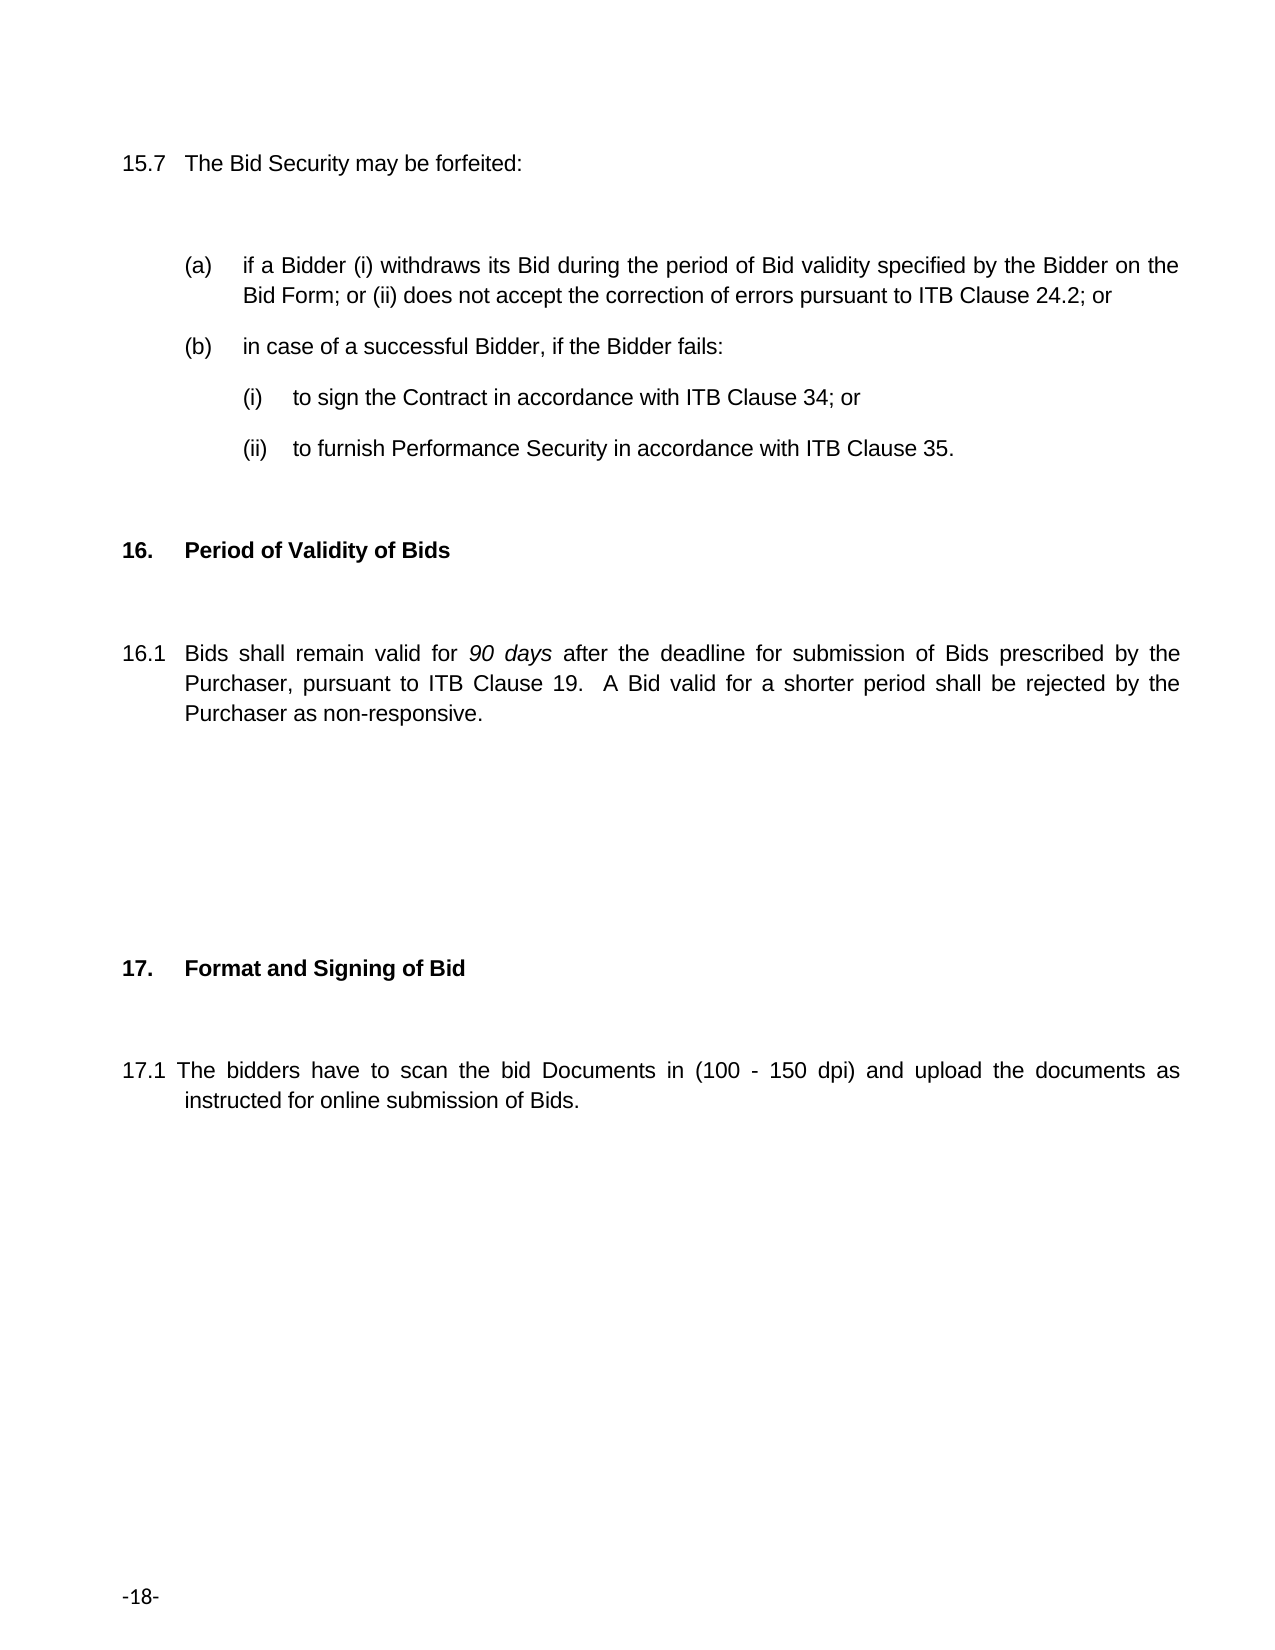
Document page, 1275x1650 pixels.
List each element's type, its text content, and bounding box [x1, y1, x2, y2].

text 15.7 The Bid Security may be forfeited: [122, 150, 1181, 176]
text (i) to sign the Contract in accordance with ITB Clause 34; or [122, 384, 1181, 411]
text 16. Period of Validity of Bids [122, 537, 1181, 564]
text (a) if a Bidder (i) withdraws its Bid during the period of Bid validity specified by the Bidder on the Bid Form; or (ii) does not accept the correction of errors pursuant to ITB Clause 24.2; or [122, 252, 1181, 309]
text 16.1 Bids shall remain valid for 90 days after the deadline for submission of Bids prescribed by the Purchaser, pursuant to ITB Clause 19. A Bid valid for a shorter period shall be rejected by the Purchaser as non-responsive. [122, 639, 1181, 726]
text (b) in case of a successful Bidder, if the Bidder fails: [122, 333, 1181, 360]
text 17.1 The bidders have to scan the bid Documents in (100 - 150 dpi) and upload the documents as instructed for online submission of Bids. [122, 1057, 1181, 1114]
text (ii) to furnish Performance Security in accordance with ITB Clause 35. [122, 435, 1181, 462]
text 17. Format and Signing of Bid [122, 955, 1181, 982]
